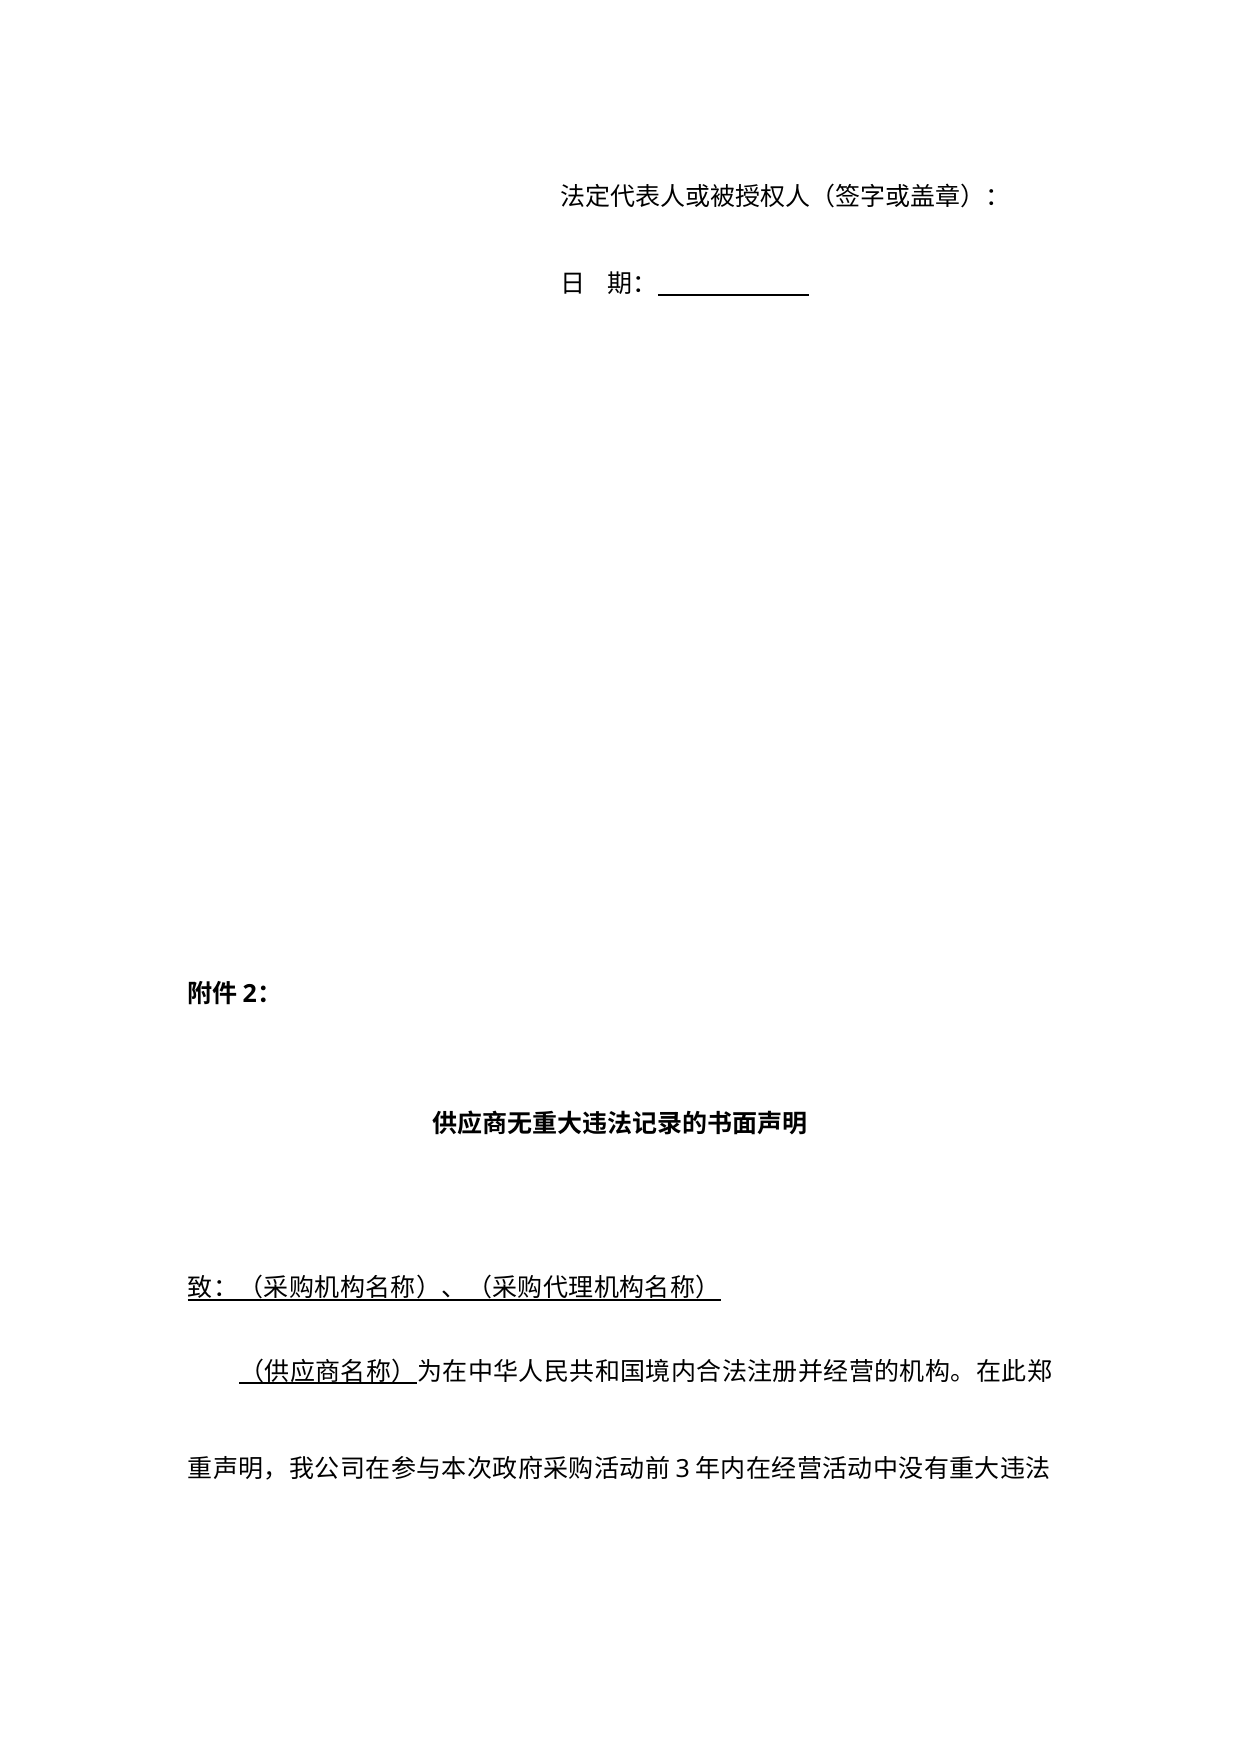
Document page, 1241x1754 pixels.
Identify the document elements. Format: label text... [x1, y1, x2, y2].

text 日 期： [187, 263, 1053, 299]
text 附件2： [187, 959, 1053, 1024]
text 法定代表人或被授权人（签字或盖章）： [187, 162, 1053, 227]
text 供应商无重大违法记录的书面声明 [187, 1089, 1053, 1154]
text 致：（采购机构名称）、（采购代理机构名称） [187, 1253, 1053, 1318]
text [187, 1337, 1053, 1499]
